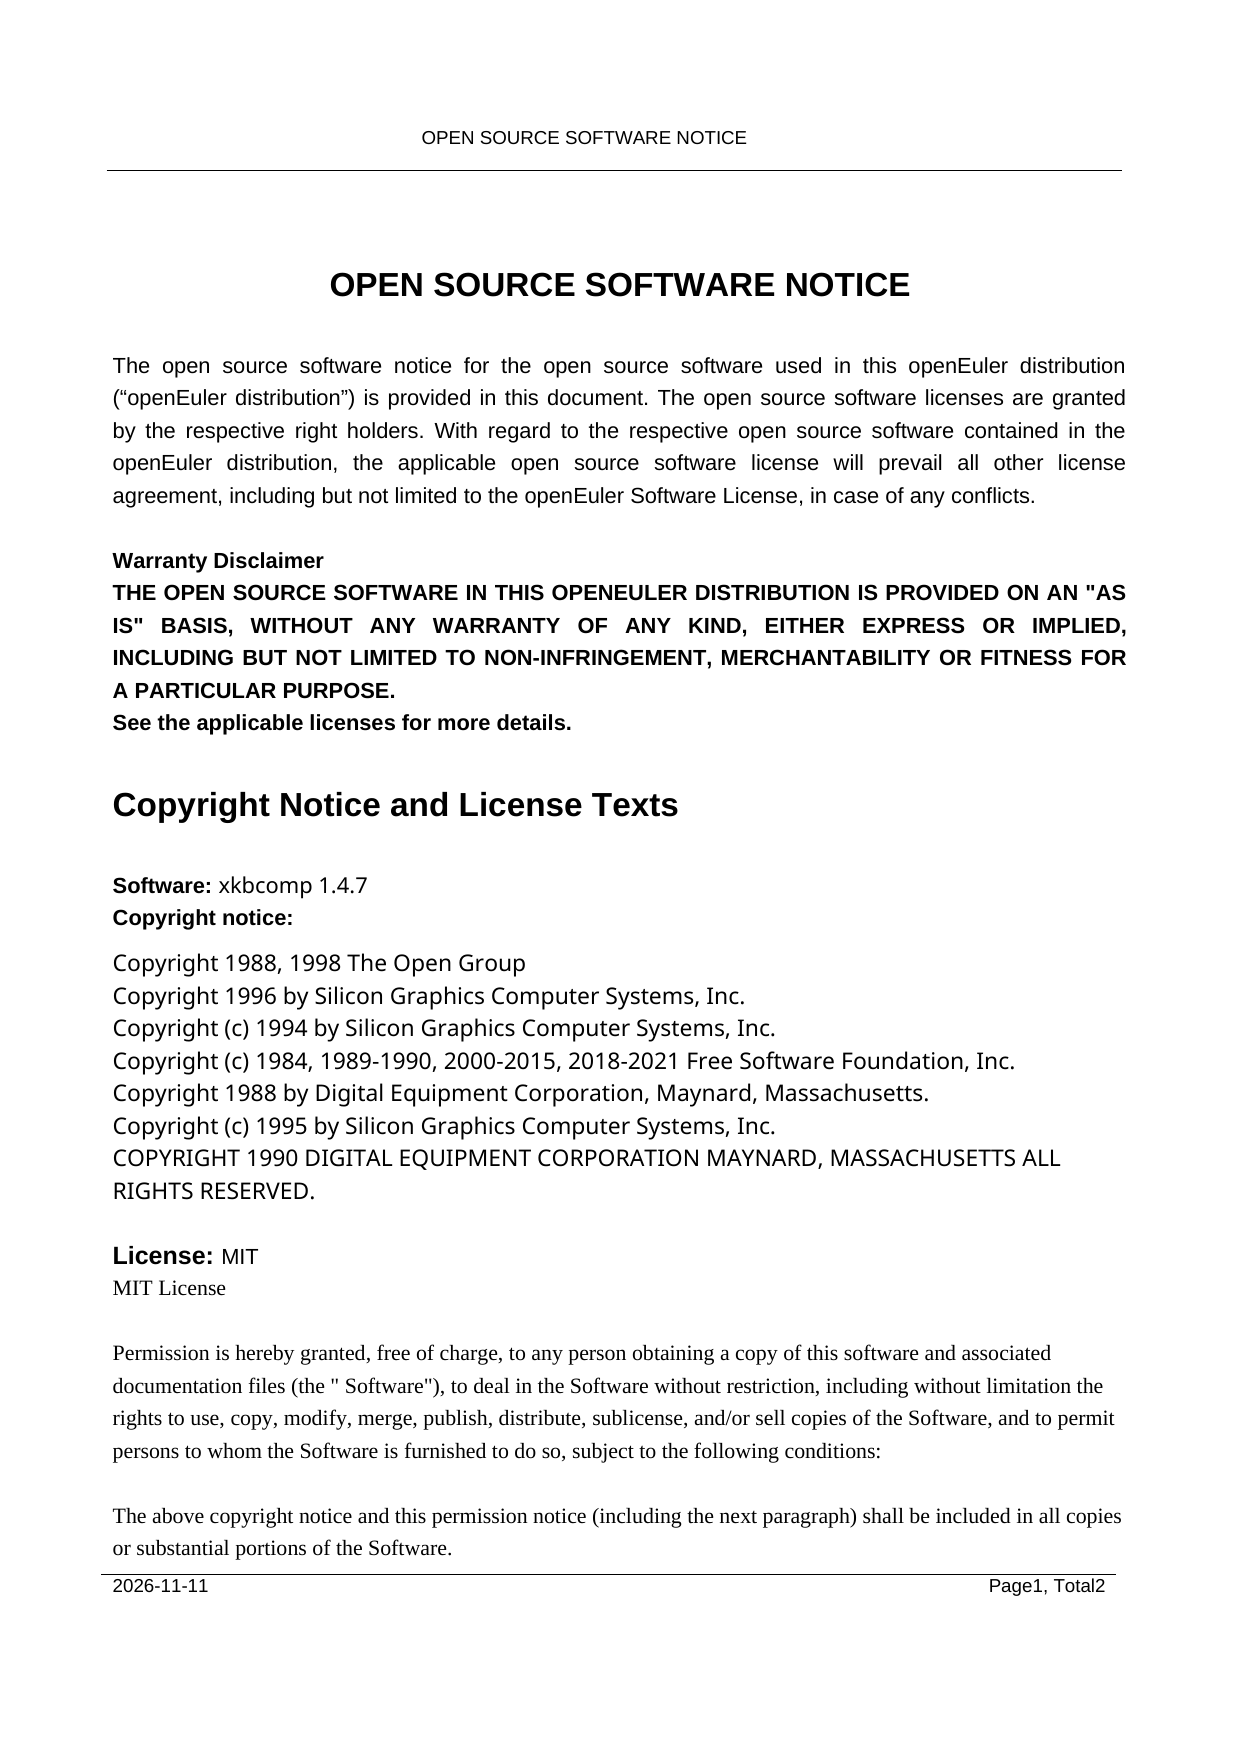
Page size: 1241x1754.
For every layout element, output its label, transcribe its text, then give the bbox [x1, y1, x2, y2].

text Copyright 1988, 1998 The Open Group Copyright 1996 by Silicon Graphics Computer Systems, Inc. Copyright (c) 1994 by Silicon Graphics Computer Systems, Inc. Copyright (c) 1984, 1989-1990, 2000-2015, 2018-2021 Free Software Foundation, Inc. Copyright 1988 by Digital Equipment Corporation, Maynard, Massachusetts. Copyright (c) 1995 by Silicon Graphics Computer Systems, Inc. COPYRIGHT 1990 DIGITAL EQUIPMENT CORPORATION MAYNARD, MASSACHUSETTS ALL RIGHTS RESERVED. [112, 947, 1128, 1239]
text License: MIT [112, 1239, 1128, 1272]
text Copyright Notice and License Texts [112, 771, 1128, 836]
text THE OPEN SOURCE SOFTWARE IN THIS OPENEULER DISTRIBUTION IS PROVIDED ON AN "AS IS" BASIS, WITHOUT ANY WARRANTY OF ANY KIND, EITHER EXPRESS OR IMPLIED, INCLUDING BUT NOT LIMITED TO NON-INFRINGEMENT, MERCHANTABILITY OR FITNESS FOR A PARTICULAR PURPOSE. See the applicable licenses for more details. [112, 576, 1128, 739]
text Copyright notice: [112, 901, 1128, 934]
title Software: xkbcomp 1.4.7 [112, 869, 1128, 901]
text OPEN SOURCE SOFTWARE NOTICE [112, 251, 1128, 316]
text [112, 1272, 1128, 1564]
text Warranty Disclaimer [112, 544, 1128, 576]
text The open source software notice for the open source software used in this openEuler distribution (“openEuler distribution”) is provided in this document. The open source software licenses are granted by the respective right holders. With regard to the respective open source software contained in the openEuler distribution, the applicable open source software license will prevail all other license agreement, including but not limited to the openEuler Software License, in case of any conflicts. [112, 349, 1128, 511]
